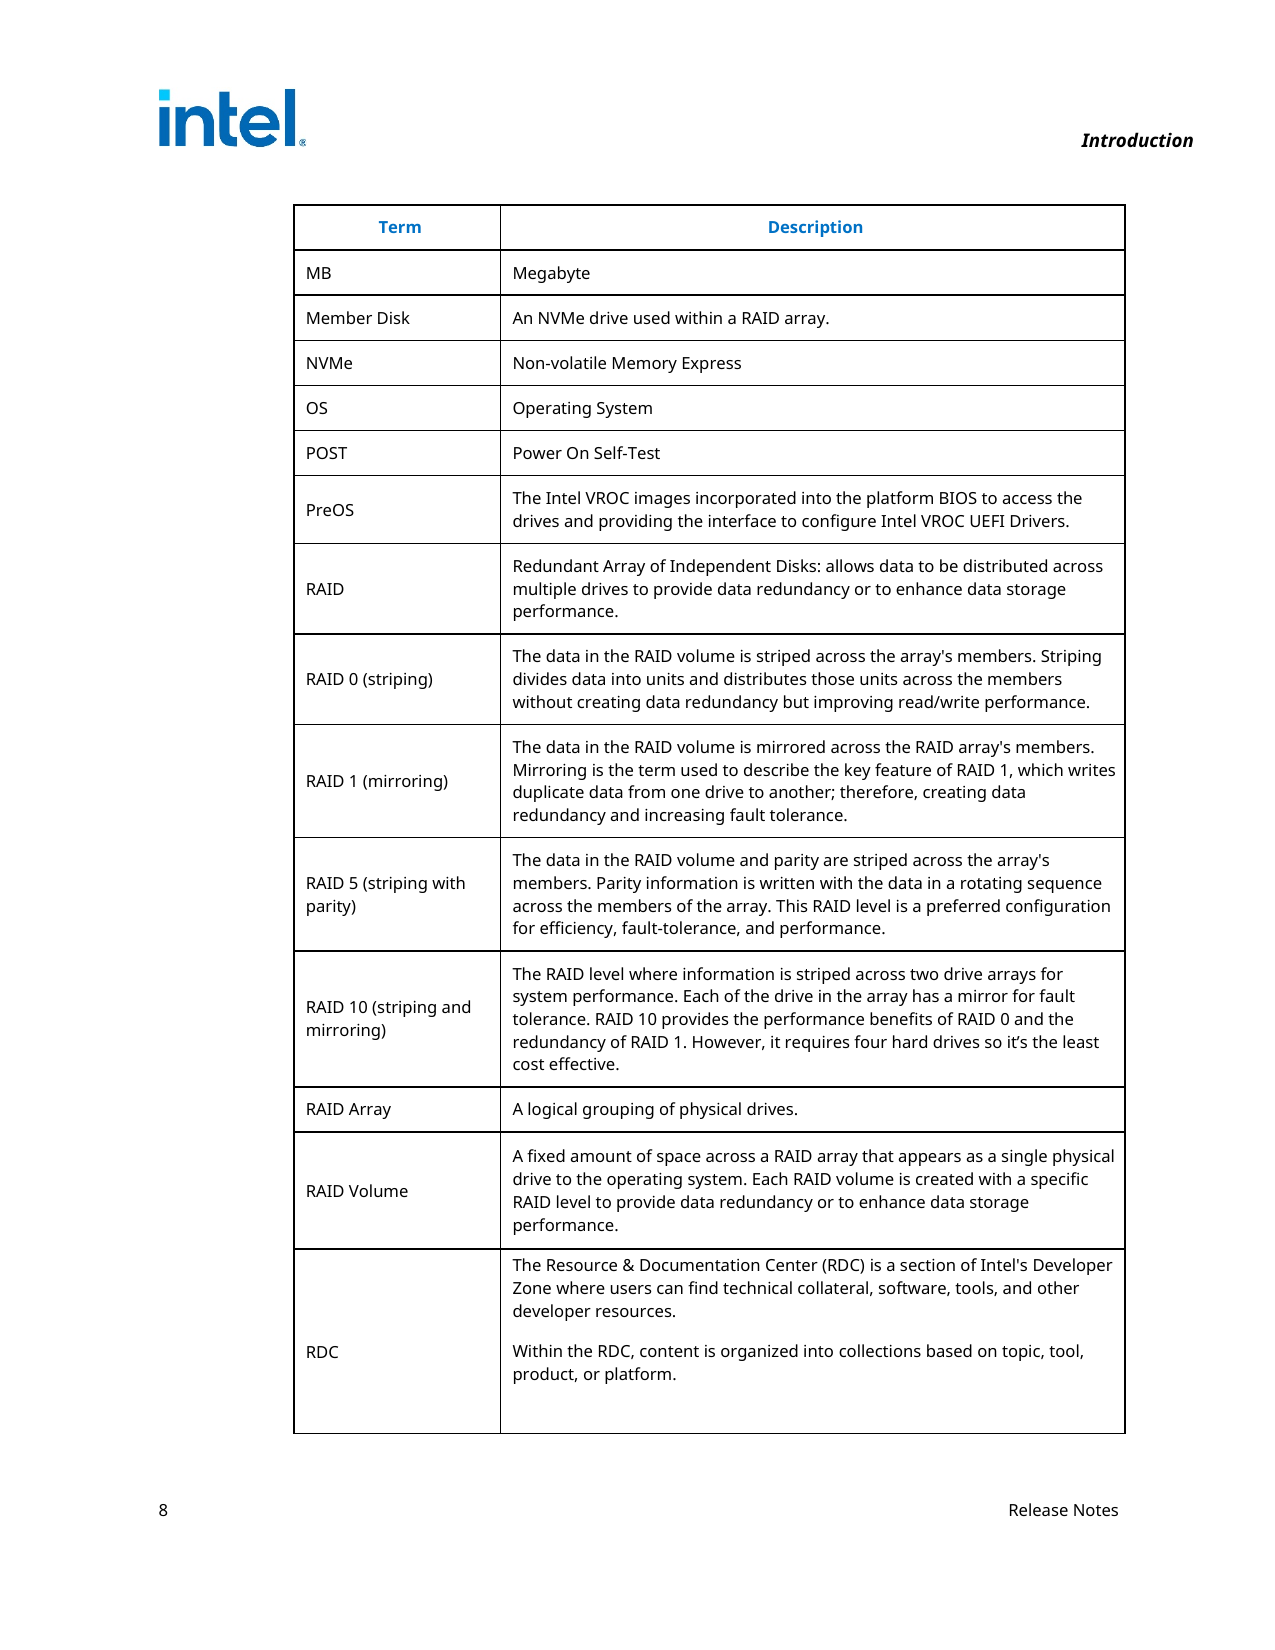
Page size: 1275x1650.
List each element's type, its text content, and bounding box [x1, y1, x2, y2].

table_cell RAID 5 (striping with parity) [295, 838, 500, 950]
table_cell The RAID level where information is striped across two drive arrays for system performance. Each of the drive in the array has a mirror for fault tolerance. RAID 10 provides the performance benefits of RAID 0 and the redundancy of RAID 1. However, it requires four hard drives so it’s the least cost effective. [501, 952, 1124, 1086]
table_cell A fixed amount of space across a RAID array that appears as a single physical drive to the operating system. Each RAID volume is created with a specific RAID level to provide data redundancy or to enhance data storage performance. [501, 1133, 1124, 1248]
table_cell RAID 10 (striping and mirroring) [295, 952, 500, 1086]
table_cell RDC [295, 1250, 500, 1432]
table_cell RAID Array [295, 1088, 500, 1131]
table_cell OS [295, 386, 500, 430]
table_cell RAID 1 (mirroring) [295, 725, 500, 837]
table_cell Non-volatile Memory Express [501, 341, 1124, 384]
picture [158, 87, 307, 148]
table_cell RAID Volume [295, 1133, 500, 1248]
table_cell The Intel VROC images incorporated into the platform BIOS to access the drives and providing the interface to configure Intel VROC UEFI Drivers. [501, 476, 1124, 543]
table_cell The data in the RAID volume is mirrored across the RAID array's members. Mirroring is the term used to describe the key feature of RAID 1, which writes duplicate data from one drive to another; therefore, creating data redundancy and increasing fault tolerance. [501, 725, 1124, 837]
table_cell RAID [295, 544, 500, 633]
table_cell NVMe [295, 341, 500, 384]
table_cell Operating System [501, 386, 1124, 430]
table_cell RAID 0 (striping) [295, 635, 500, 724]
table_cell PreOS [295, 476, 500, 543]
table_cell The data in the RAID volume is striped across the array's members. Striping divides data into units and distributes those units across the members without creating data redundancy but improving read/write performance. [501, 635, 1124, 724]
table_cell An NVMe drive used within a RAID array. [501, 296, 1124, 339]
table_cell POST [295, 431, 500, 475]
table_cell Redundant Array of Independent Disks: allows data to be distributed across multiple drives to provide data redundancy or to enhance data storage performance. [501, 544, 1124, 633]
table_cell MB [295, 251, 500, 294]
table_cell A logical grouping of physical drives. [501, 1088, 1124, 1131]
table_header Description [501, 206, 1124, 249]
table_cell Power On Self-Test [501, 431, 1124, 475]
table_cell Megabyte [501, 251, 1124, 294]
table_cell The Resource & Documentation Center (RDC) is a section of Intel's Developer Zone where users can find technical collateral, software, tools, and other developer resources. Within the RDC, content is organized into collections based on topic, tool, product, or platform. [501, 1250, 1124, 1432]
table_cell Member Disk [295, 296, 500, 339]
table_cell The data in the RAID volume and parity are striped across the array's members. Parity information is written with the data in a rotating sequence across the members of the array. This RAID level is a preferred configuration for efficiency, fault-tolerance, and performance. [501, 838, 1124, 950]
table_header Term [295, 206, 500, 249]
